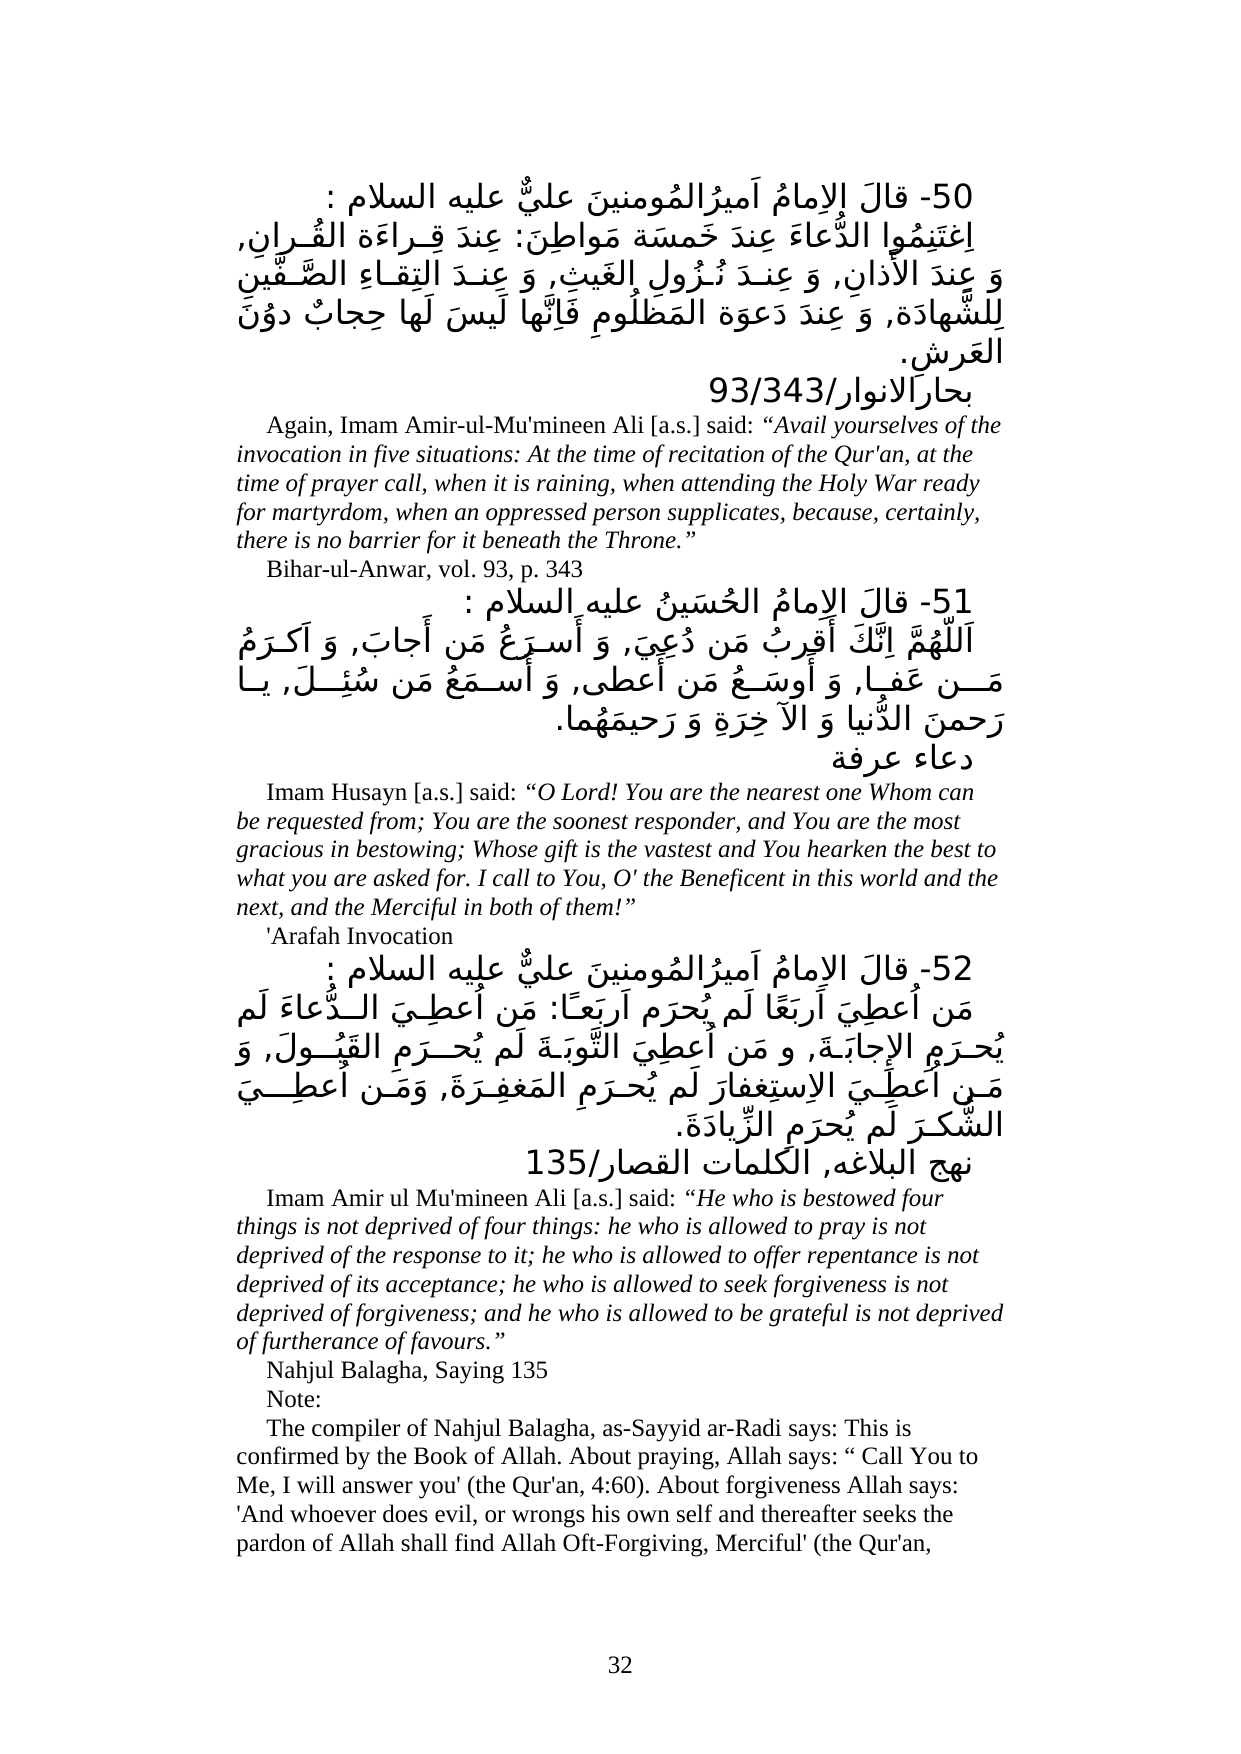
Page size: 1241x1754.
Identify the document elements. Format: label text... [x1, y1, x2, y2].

text اِغتَنِمُوا الدُّعاءَ عِندَ خَمسَة مَواطِنَ: عِندَ قِراءَة القُرانِ, وَ عِندَ الأَذانِ, وَ عِندَ نُزُولِ الغَيثِ, وَ عِندَ التِقاءِ الصَّفَّينِ لِلشَّهادَة, وَ عِندَ دَعوَة المَظلُومِ فَاِنَّها لَيسَ لَها حِجابٌ دوُنَ العَرشِ. [236, 216, 1004, 371]
text Again, Imam Amir-ul-Mu'mineen Ali [a.s.] said: “Avail yourselves of the invocation in five situations: At the time of recitation of the Qur'an, at the time of prayer call, when it is raining, when attending the Holy War ready for martyrdom, when an oppressed person supplicates, because, certainly, there is no barrier for it beneath the Throne.” [236, 410, 1004, 554]
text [236, 1413, 1004, 1556]
text 'Arafah Invocation [236, 921, 1004, 949]
text مَن اُعطِيَ اَربَعًا لَم يُحرَم اَربَعـًا: مَن اُعطِـيَ الدُّعاءَ لَم يُحـرَمِ الإِجابَةَ, و مَن اُعطِيَ التَّوبَةَ لَم يُحـرَمِ القَبُـولَ, وَ مَـن اُعطِـيَ الاِستِغفارَ لَم يُحـرَمِ المَغفِـرَةَ, وَمَـن اُعطِـيَ الشُّكـرَ لَم يُحرَمِ الزِّيادَةَ. [236, 988, 1004, 1144]
text 52- قالَ الاِمامُ اَميرُالمُومنينَ عليٌّ عليه السلام : [236, 949, 1004, 988]
text Imam Husayn [a.s.] said: “O Lord! You are the nearest one Whom can be requested from; You are the soonest responder, and You are the most gracious in bestowing; Whose gift is the vastest and You hearken the best to what you are asked for. I call to You, O' the Beneficent in this world and the next, and the Merciful in both of them!” [236, 777, 1004, 921]
text نهج البلاغه, الكلمات القصار/135 [236, 1144, 1004, 1183]
text Nahjul Balagha, Saying 135 [236, 1355, 1004, 1384]
text 50- قالَ الاِمامُ اَميرُالمُومنينَ عليٌّ عليه السلام : [236, 177, 1004, 216]
text Note: [236, 1384, 1004, 1413]
text بحارالانوار/93/343 [236, 371, 1004, 410]
text 51- قالَ الاِمامُ الحُسَينُ عليه السلام : [236, 583, 1004, 622]
text Imam Amir ul Mu'mineen Ali [a.s.] said: “He who is bestowed four things is not deprived of four things: he who is allowed to pray is not deprived of the response to it; he who is allowed to offer repentance is not deprived of its acceptance; he who is allowed to seek forgiveness is not deprived of forgiveness; and he who is allowed to be grateful is not deprived of furtherance of favours.” [236, 1183, 1004, 1355]
text اَللّهُمَّ اِنَّكَ أَقربُ مَن دُعِيَ, وَ أَسـرَعُ مَن أَجابَ, وَ اَكـرَمُ مَـن عَفا, وَ أَوسَعُ مَن أَعطى, وَ أَسمَعُ مَن سُئِـلَ, يا رَحمنَ الدُّنيا وَ الآ خِرَةِ وَ رَحيمَهُما. [236, 622, 1004, 738]
text Bihar-ul-Anwar, vol. 93, p. 343 [236, 554, 1004, 583]
text دعاء عرفة [236, 738, 1004, 777]
